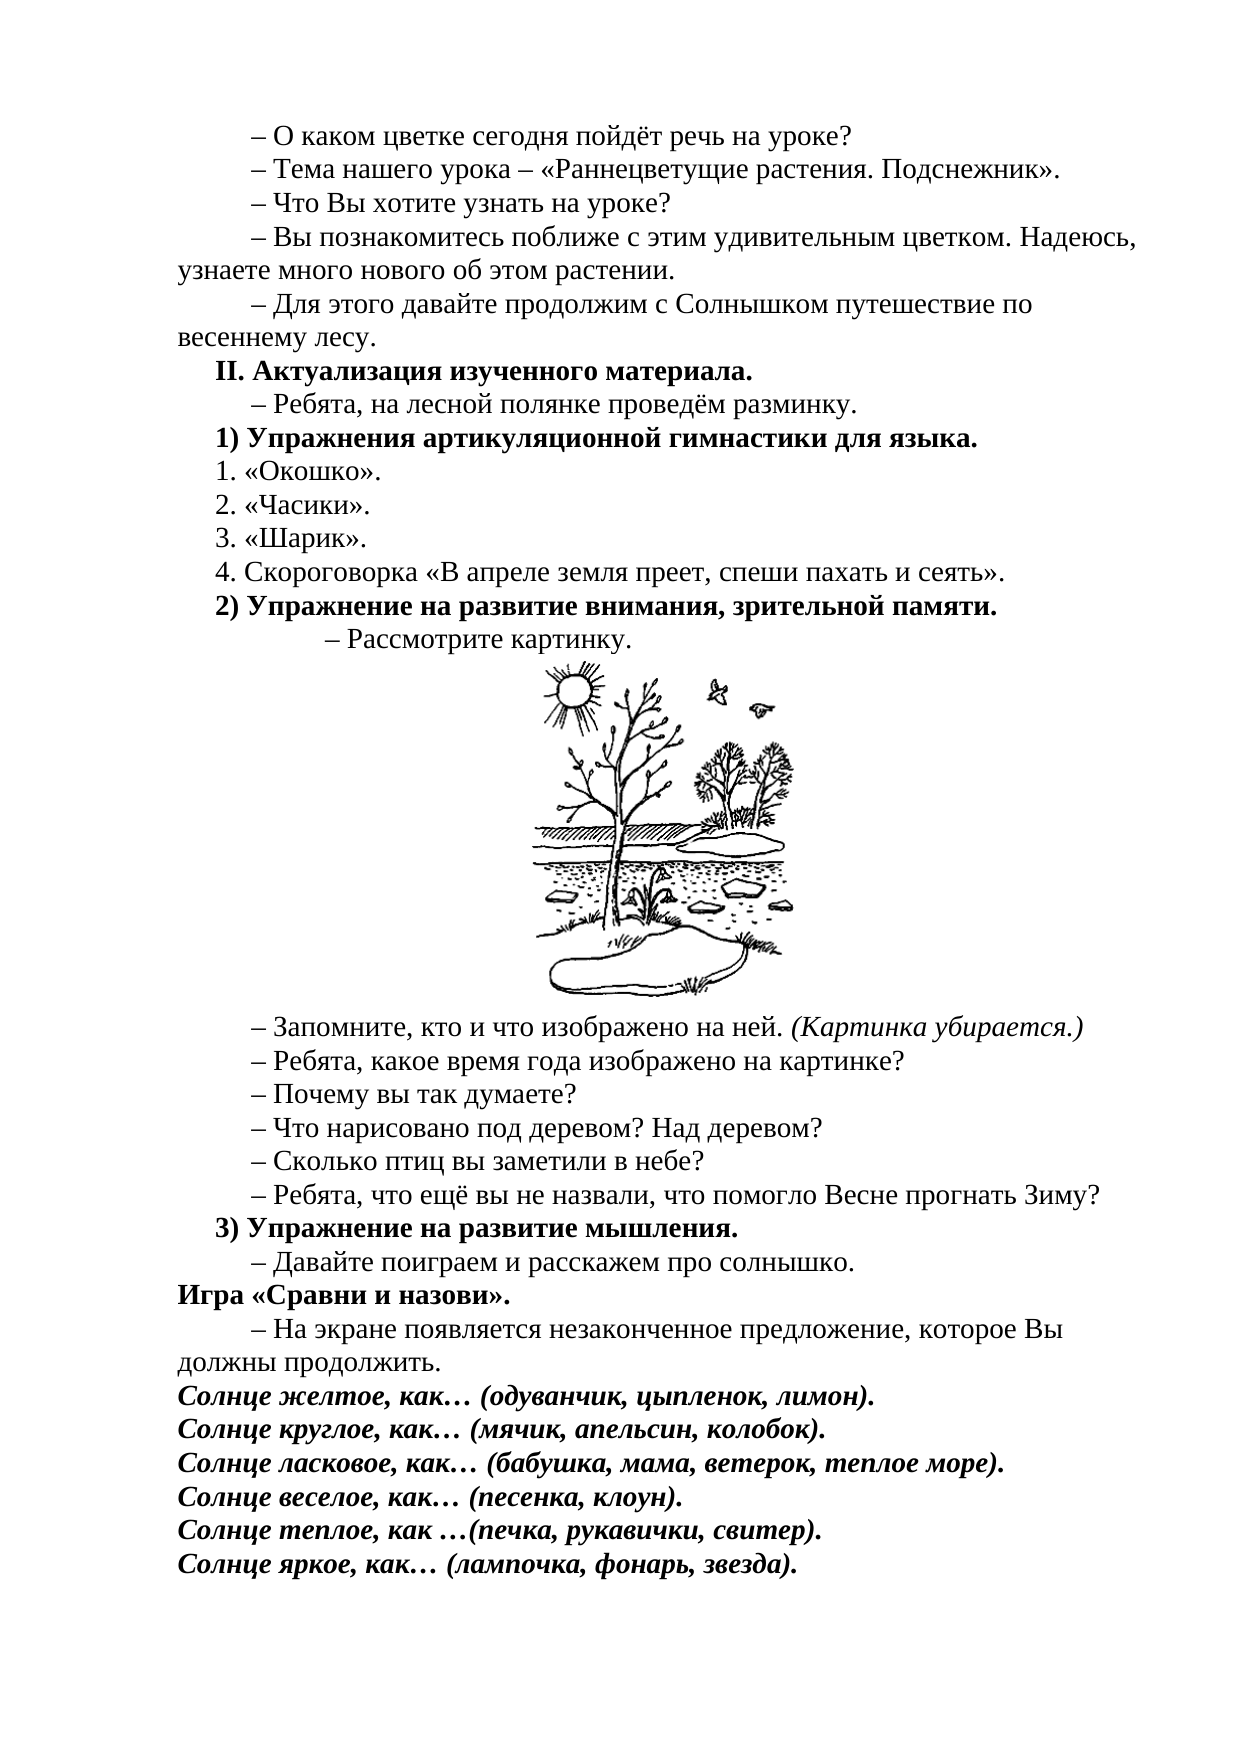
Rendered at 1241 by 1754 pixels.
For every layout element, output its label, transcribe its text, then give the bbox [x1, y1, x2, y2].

text 1. «Окошко». [177, 453, 1152, 487]
text – Ребята, какое время года изображено на картинке? [177, 1043, 1152, 1076]
text – Ребята, что ещё вы не назвали, что помогло Весне прогнать Зиму? [177, 1177, 1152, 1210]
text – Сколько птиц вы заметили в небе? [177, 1143, 1152, 1177]
text – О каком цветке сегодня пойдёт речь на уроке? [177, 118, 1152, 152]
text – Для этого давайте продолжим с Солнышком путешествие по весеннему лесу. [177, 286, 1152, 353]
text – Что Вы хотите узнать на уроке? [177, 185, 1152, 219]
text – Почему вы так думаете? [177, 1076, 1152, 1110]
text – Ребята, на лесной полянке проведём разминку. [177, 386, 1152, 420]
text Игра «Сравни и назови». [177, 1277, 1152, 1311]
text 4. Скороговорка «В апреле земля преет, спеши пахать и сеять». [177, 554, 1152, 588]
text 3) Упражнение на развитие мышления. [177, 1210, 1152, 1244]
text 3. «Шарик». [177, 521, 1152, 554]
text II. Актуализация изученного материала. [177, 353, 1152, 386]
text 2. «Часики». [177, 487, 1152, 521]
text – Вы познакомитесь поближе с этим удивительным цветком. Надеюсь, узнаете много нового об этом растении. [177, 219, 1152, 286]
picture [525, 654, 804, 1010]
text – Что нарисовано под деревом? Над деревом? [177, 1110, 1152, 1143]
text 2) Упражнение на развитие внимания, зрительной памяти. [177, 588, 1152, 621]
text – Давайте поиграем и расскажем про солнышко. [177, 1244, 1152, 1277]
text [177, 1311, 1152, 1579]
text – Запомните, кто и что изображено на ней. (Картинка убирается.) [177, 1009, 1152, 1043]
text – Тема нашего урока – «Раннецветущие растения. Подснежник». [177, 152, 1152, 185]
text 1) Упражнения артикуляционной гимнастики для языка. [177, 420, 1152, 453]
text – Рассмотрите картинку. [177, 621, 1152, 655]
